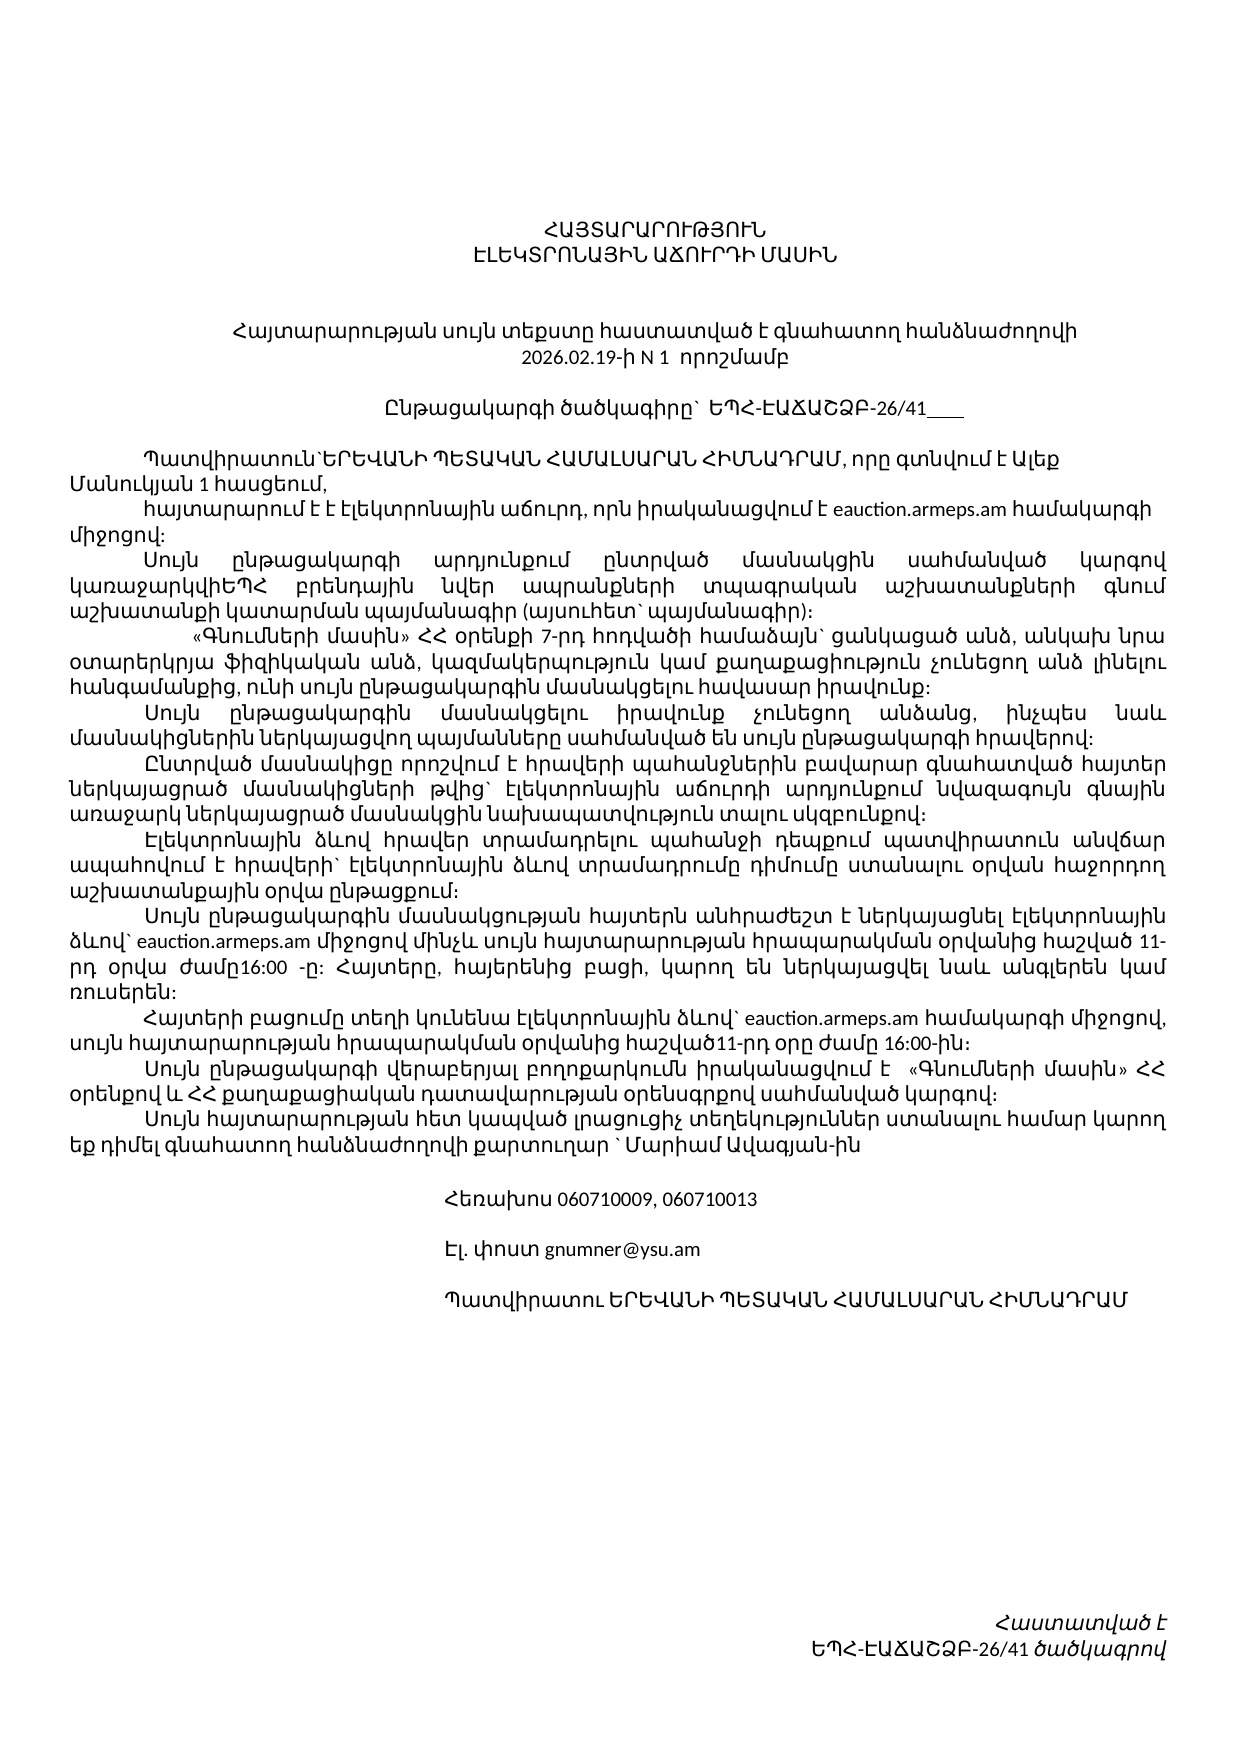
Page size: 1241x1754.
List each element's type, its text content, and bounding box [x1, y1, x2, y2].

text ԵՊՀ-ԷԱՃԱՇՁԲ-26/41 ծածկագրով [69, 1636, 1167, 1661]
text Էլ. փոստ gnumner@ysu.am [69, 1237, 1167, 1262]
text Պատվիրատու ԵՐԵՎԱՆԻ ՊԵՏԱԿԱՆ ՀԱՄԱԼՍԱՐԱՆ ՀԻՄՆԱԴՐԱՄ [69, 1287, 1167, 1313]
text Էլեկտրոնային ձևով հրավեր տրամադրելու պահանջի դեպքում պատվիրատուն անվճար ապահովում է հրավերի` էլեկտրոնային ձևով տրամադրումը դիմումը ստանալու օրվան հաջորդող աշխատանքային օրվա ընթացքում։ [69, 827, 1167, 903]
text Սույն ընթացակարգի վերաբերյալ բողոքարկումն իրականացվում է «Գնումների մասին» ՀՀ օրենքով և ՀՀ քաղաքացիական դատավարության օրենսգրքով սահմանված կարգով։ [69, 1056, 1167, 1107]
text Սույն հայտարարության հետ կապված լրացուցիչ տեղեկություններ ստանալու համար կարող եք դիմել գնահատող հանձնաժողովի քարտուղար ` Մարիամ Ավագյան-ին [69, 1107, 1167, 1157]
text 2026.02.19 -ի N 1 որոշմամբ [69, 344, 1167, 369]
text Հաստատված է [69, 1611, 1167, 1636]
text հայտարարում է է էլեկտրոնային աճուրդ, որն իրականացվում է eauction.armeps.am համակարգի միջոցով: [69, 497, 1167, 547]
text Սույն ընթացակարգին մասնակցելու իրավունք չունեցող անձանց, ինչպես նաև մասնակիցներին ներկայացվող պայմանները սահմանված են սույն ընթացակարգի հրավերով: [69, 700, 1167, 751]
text Հայտարարության սույն տեքստը հաստատված է գնահատող հանձնաժողովի [69, 319, 1167, 344]
text Ընթացակարգի ծածկագիրը` ԵՊՀ-ԷԱՃԱՇՁԲ-26/41 [69, 395, 1167, 420]
text ԷԼԵԿՏՐՈՆԱՅԻՆ ԱՃՈՒՐԴԻ ՄԱՍԻՆ [69, 242, 1167, 268]
text «Գնումների մասին» ՀՀ օրենքի 7-րդ հոդվածի համաձայն` ցանկացած անձ, անկախ նրա օտարերկրյա ֆիզիկական անձ, կազմակերպություն կամ քաղաքացիություն չունեցող անձ լինելու հանգամանքից, ունի սույն ընթացակարգին մասնակցելու հավասար իրավունք: [69, 624, 1167, 700]
text Հայտերի բացումը տեղի կունենա էլեկտրոնային ձևով` eauction.armeps.am համակարգի միջոցով, սույն հայտարարության հրապարակման օրվանից հաշված11-րդ օրը ժամը 16:00-ին։ [69, 1005, 1167, 1056]
text Ընտրված մասնակիցը որոշվում է հրավերի պահանջներին բավարար գնահատված հայտեր ներկայացրած մասնակիցների թվից` էլեկտրոնային աճուրդի արդյունքում նվազագույն գնային առաջարկ ներկայացրած մասնակցին նախապատվություն տալու սկզբունքով։ [69, 751, 1167, 827]
text Պատվիրատուն`ԵՐԵՎԱՆԻ ՊԵՏԱԿԱՆ ՀԱՄԱԼՍԱՐԱՆ ՀԻՄՆԱԴՐԱՄ, որը գտնվում է Ալեք Մանուկյան 1 հասցեում, [69, 446, 1167, 497]
text Սույն ընթացակարգի արդյունքում ընտրված մասնակցին սահմանված կարգով կառաջարկվիԵՊՀ բրենդային նվեր ապրանքների տպագրական աշխատանքների գնում աշխատանքի կատարման պայմանագիր (այսուհետ` պայմանագիր)։ [69, 547, 1167, 624]
text Սույն ընթացակարգին մասնակցության հայտերն անհրաժեշտ է ներկայացնել էլեկտրոնային ձևով` eauction.armeps.am միջոցով մինչև սույն հայտարարության հրապարակման օրվանից հաշված 11-րդ օրվա ժամը16:00 -ը: Հայտերը, հայերենից բացի, կարող են ներկայացվել նաև անգլերեն կամ ռուսերեն: [69, 903, 1167, 1005]
text Հեռախոս 060710009, 060710013 [69, 1186, 1167, 1211]
text ՀԱՅՏԱՐԱՐՈՒԹՅՈՒՆ [69, 217, 1167, 242]
